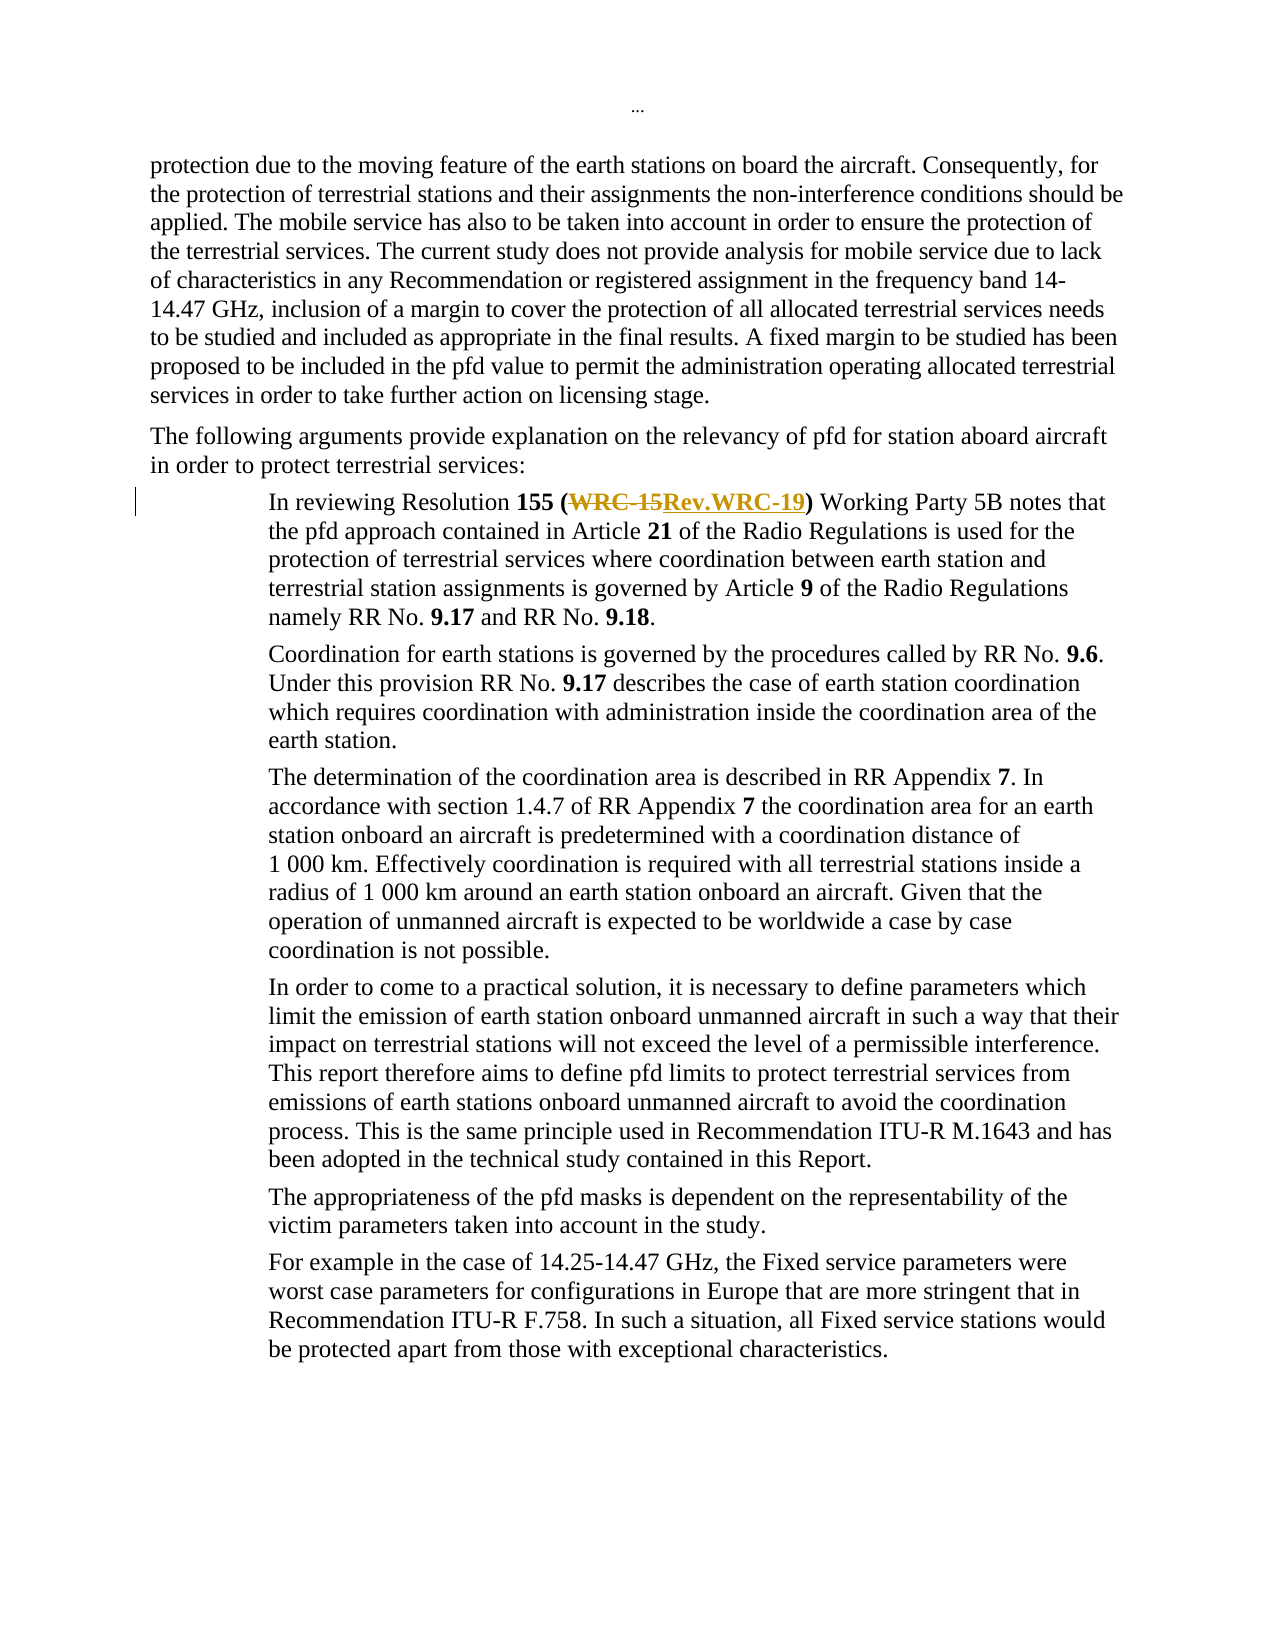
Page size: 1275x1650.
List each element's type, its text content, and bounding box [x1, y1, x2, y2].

text The following arguments provide explanation on the relevancy of pfd for station aboard aircraft in order to protect terrestrial services: [150, 421, 1125, 479]
text The determination of the coordination area is described in RR Appendix 7. In accordance with section 1.4.7 of RR Appendix 7 the coordination area for an earth station onboard an aircraft is predetermined with a coordination distance of 1 000 km. Effectively coordination is required with all terrestrial stations inside a radius of 1 000 km around an earth station onboard an aircraft. Given that the operation of unmanned aircraft is expected to be worldwide a case by case coordination is not possible. [150, 762, 1125, 964]
text In reviewing Resolution 155 () Working Party 5B notes that the pfd approach contained in Article 21 of the Radio Regulations is used for the protection of terrestrial services where coordination between earth station and terrestrial station assignments is governed by Article 9 of the Radio Regulations namely RR No. 9.17 and RR No. 9.18. [150, 487, 1125, 631]
text For example in the case of 14.25-14.47 GHz, the Fixed service parameters were worst case parameters for configurations in Europe that are more stringent that in Recommendation ITU-R F.758. In such a situation, all Fixed service stations would be protected apart from those with exceptional characteristics. [150, 1247, 1125, 1362]
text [150, 150, 1125, 409]
text Coordination for earth stations is governed by the procedures called by RR No. 9.6. Under this provision RR No. 9.17 describes the case of earth station coordination which requires coordination with administration inside the coordination area of the earth station. [150, 639, 1125, 754]
text The appropriateness of the pfd masks is dependent on the representability of the victim parameters taken into account in the study. [150, 1182, 1125, 1239]
text In order to come to a practical solution, it is necessary to define parameters which limit the emission of earth station onboard unmanned aircraft in such a way that their impact on terrestrial stations will not exceed the level of a permissible interference. This report therefore aims to define pfd limits to protect terrestrial services from emissions of earth stations onboard unmanned aircraft to avoid the coordination process. This is the same principle used in Recommendation ITU-R M.1643 and has been adopted in the technical study contained in this Report. [150, 972, 1125, 1173]
